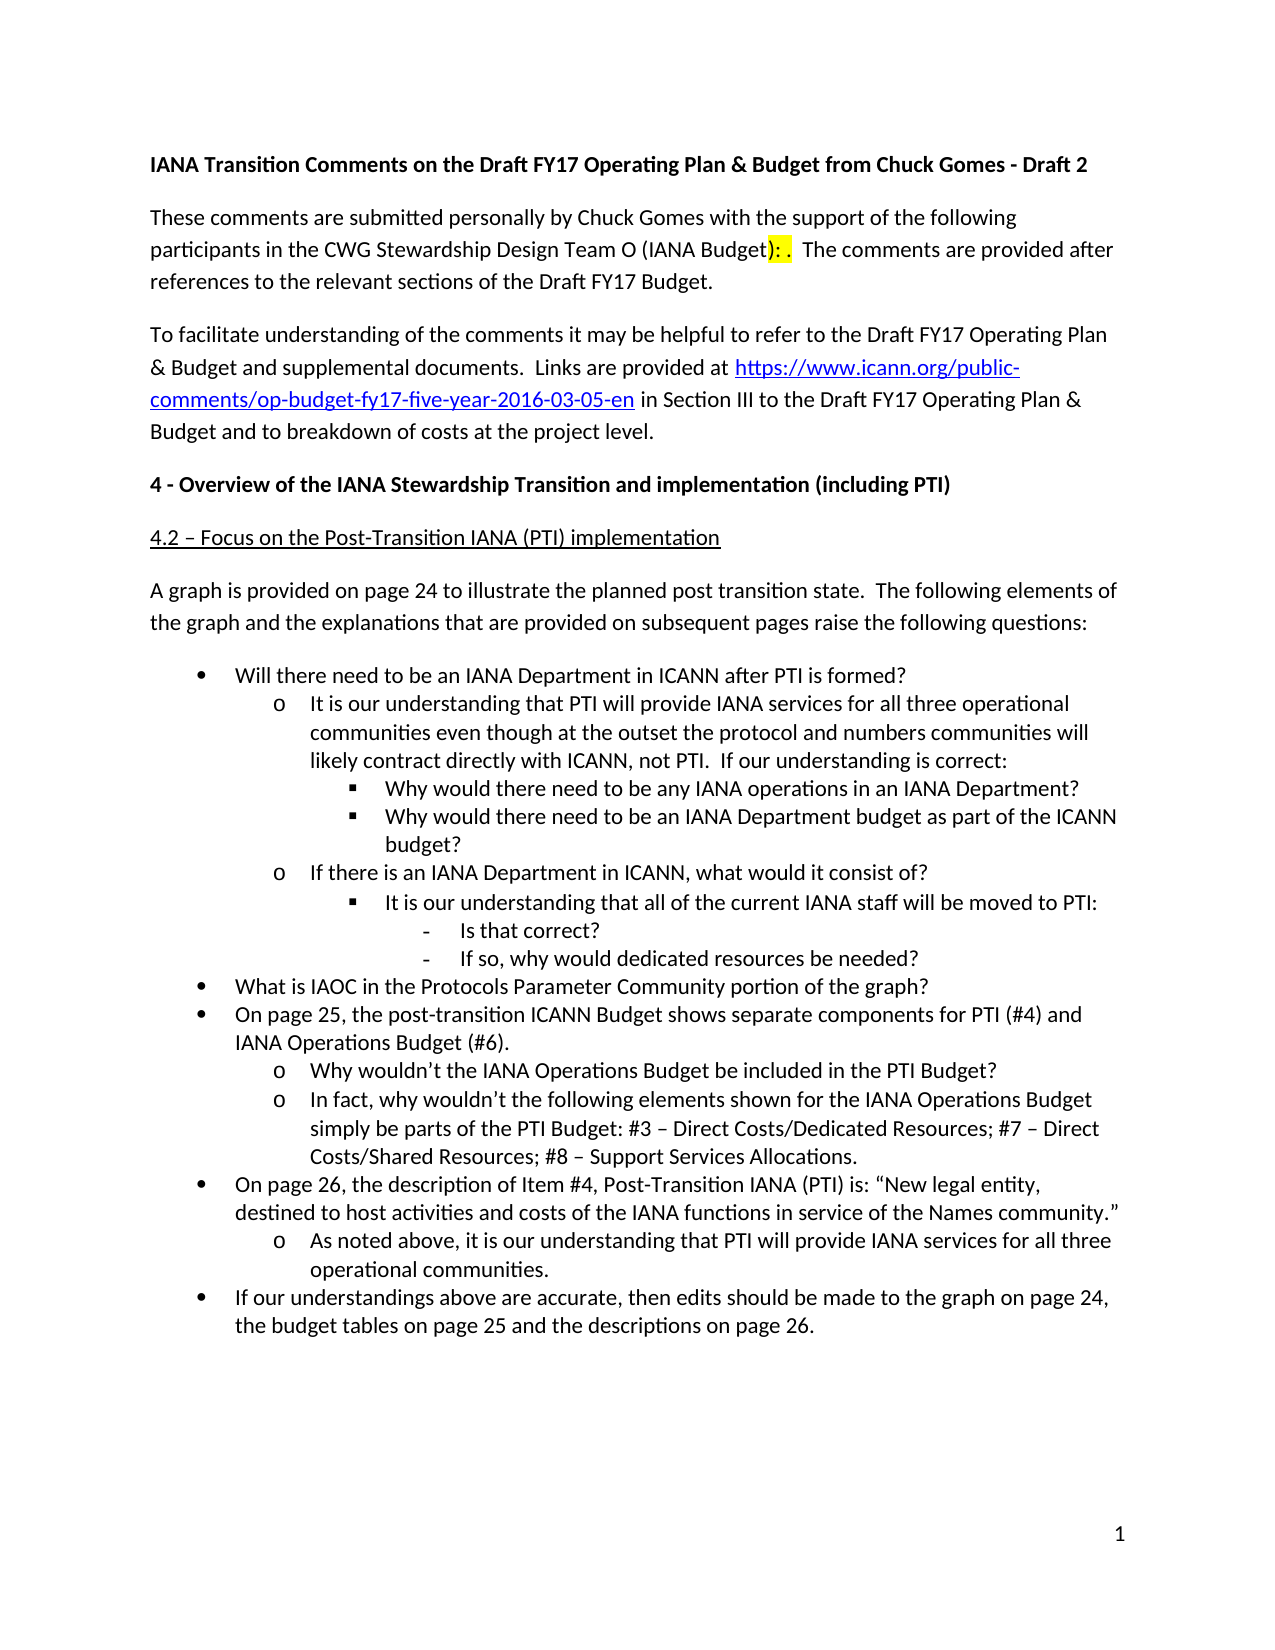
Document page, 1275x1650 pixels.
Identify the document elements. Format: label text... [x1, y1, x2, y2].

list Why wouldn’t the IANA Operations Budget be included in the PTI Budget? [272, 1056, 1125, 1085]
list Will there need to be an IANA Department in ICANN after PTI is formed? [197, 661, 1125, 689]
text 4 - Overview of the IANA Stewardship Transition and implementation (including PTI) [150, 470, 1125, 498]
list What is IAOC in the Protocols Parameter Community portion of the graph? [197, 972, 1125, 1000]
text These comments are submitted personally by Chuck Gomes with the support of the following participants in the CWG Stewardship Design Team O (IANA Budget): . The comments are provided after references to the relevant sections of the Draft FY17 Budget. [150, 203, 1125, 295]
list If our understandings above are accurate, then edits should be made to the graph on page 24, the budget tables on page 25 and the descriptions on page 26. [197, 1283, 1125, 1339]
list Is that correct? [422, 916, 1125, 944]
list As noted above, it is our understanding that PTI will provide IANA services for all three operational communities. [272, 1226, 1125, 1283]
list Why would there need to be any IANA operations in an IANA Department? [347, 774, 1125, 802]
list If so, why would dedicated resources be needed? [422, 944, 1125, 972]
list On page 25, the post-transition ICANN Budget shows separate components for PTI (#4) and IANA Operations Budget (#6). [197, 1000, 1125, 1056]
text IANA Transition Comments on the Draft FY17 Operating Plan & Budget from Chuck Gomes - Draft 2 [150, 150, 1125, 178]
list It is our understanding that all of the current IANA staff will be moved to PTI: [347, 888, 1125, 916]
text 4.2 – Focus on the Post-Transition IANA (PTI) implementation [150, 523, 1125, 551]
text To facilitate understanding of the comments it may be helpful to refer to the Draft FY17 Operating Plan & Budget and supplemental documents. Links are provided at https://www.icann.org/public-comments/op-budget-fy17-five-year-2016-03-05-en in Section III to the Draft FY17 Operating Plan & Budget and to breakdown of costs at the project level. [150, 320, 1125, 445]
list In fact, why wouldn’t the following elements shown for the IANA Operations Budget simply be parts of the PTI Budget: #3 – Direct Costs/Dedicated Resources; #7 – Direct Costs/Shared Resources; #8 – Support Services Allocations. [272, 1085, 1125, 1170]
text A graph is provided on page 24 to illustrate the planned post transition state. The following elements of the graph and the explanations that are provided on subsequent pages raise the following questions: [150, 576, 1125, 636]
list On page 26, the description of Item #4, Post-Transition IANA (PTI) is: “New legal entity, destined to host activities and costs of the IANA functions in service of the Names community.” [197, 1170, 1125, 1226]
list It is our understanding that PTI will provide IANA services for all three operational communities even though at the outset the protocol and numbers communities will likely contract directly with ICANN, not PTI. If our understanding is correct: [272, 689, 1125, 774]
list Why would there need to be an IANA Department budget as part of the ICANN budget? [347, 802, 1125, 858]
list If there is an IANA Department in ICANN, what would it consist of? [272, 858, 1125, 888]
